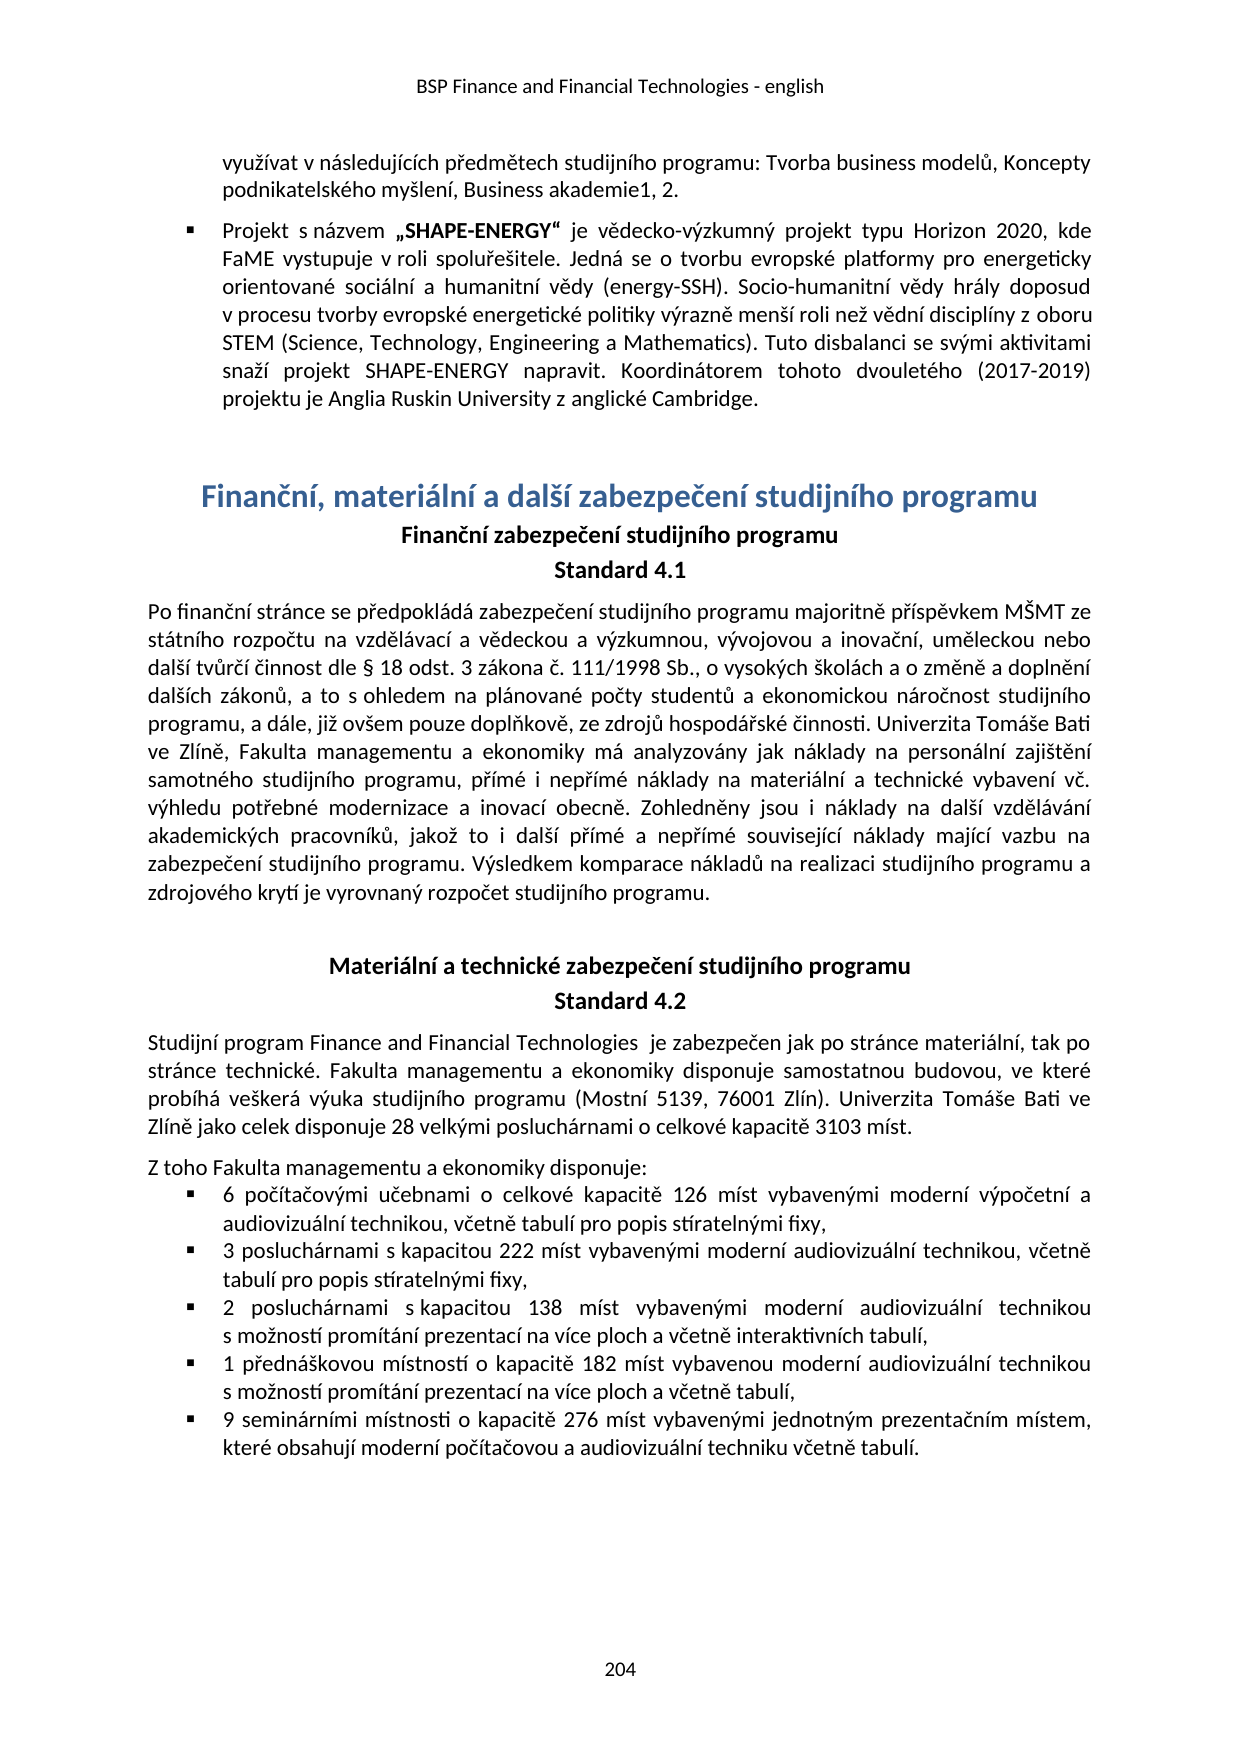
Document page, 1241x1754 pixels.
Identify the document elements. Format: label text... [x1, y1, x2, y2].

list 6 počítačovými učebnami o celkové kapacitě 126 míst vybavenými moderní výpočetní a audiovizuální technikou, včetně tabulí pro popis stíratelnými fixy, [185, 1181, 1093, 1237]
text Studijní program Finance and Financial Technologies je zabezpečen jak po stránce materiální, tak po stránce technické. Fakulta managementu a ekonomiky disponuje samostatnou budovou, ve které probíhá veškerá výuka studijního programu (Mostní 5139, 76001 Zlín). Univerzita Tomáše Bati ve Zlíně jako celek disponuje 28 velkými posluchárnami o celkové kapacitě 3103 míst. [148, 1028, 1093, 1140]
text Standard 4.2 [148, 985, 1093, 1016]
list 3 posluchárnami s kapacitou 222 míst vybavenými moderní audiovizuální technikou, včetně tabulí pro popis stíratelnými fixy, [185, 1237, 1093, 1293]
list Projekt s názvem „SHAPE-ENERGY“ je vědecko-výzkumný projekt typu Horizon 2020, kde FaME vystupuje v roli spoluřešitele. Jedná se o tvorbu evropské platformy pro energeticky orientované sociální a humanitní vědy (energy-SSH). Socio-humanitní vědy hrály doposud v procesu tvorby evropské energetické politiky výrazně menší roli než vědní disciplíny z oboru STEM (Science, Technology, Engineering a Mathematics). Tuto disbalanci se svými aktivitami snaží projekt SHAPE-ENERGY napravit. Koordinátorem tohoto dvouletého (2017-2019) projektu je Anglia Ruskin University z anglické Cambridge. [185, 216, 1093, 412]
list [185, 148, 1093, 204]
text Finanční zabezpečení studijního programu [148, 520, 1093, 550]
text Finanční, materiální a další zabezpečení studijního programu [148, 475, 1093, 516]
list 9 seminárními místnosti o kapacitě 276 míst vybavenými jednotným prezentačním místem, které obsahují moderní počítačovou a audiovizuální techniku včetně tabulí. [185, 1405, 1093, 1461]
text Po finanční stránce se předpokládá zabezpečení studijního programu majoritně příspěvkem MŠMT ze státního rozpočtu na vzdělávací a vědeckou a výzkumnou, vývojovou a inovační, uměleckou nebo další tvůrčí činnost dle § 18 odst. 3 zákona č. 111/1998 Sb., o vysokých školách a o změně a doplnění dalších zákonů, a to s ohledem na plánované počty studentů a ekonomickou náročnost studijního programu, a dále, již ovšem pouze doplňkově, ze zdrojů hospodářské činnosti. Univerzita Tomáše Bati ve Zlíně, Fakulta managementu a ekonomiky má analyzovány jak náklady na personální zajištění samotného studijního programu, přímé i nepřímé náklady na materiální a technické vybavení vč. výhledu potřebné modernizace a inovací obecně. Zohledněny jsou i náklady na další vzdělávání akademických pracovníků, jakož to i další přímé a nepřímé související náklady mající vazbu na zabezpečení studijního programu. Výsledkem komparace nákladů na realizaci studijního programu a zdrojového krytí je vyrovnaný rozpočet studijního programu. [148, 597, 1093, 906]
text Z toho Fakulta managementu a ekonomiky disponuje: [148, 1153, 1093, 1181]
list 2 posluchárnami s kapacitou 138 míst vybavenými moderní audiovizuální technikou s možností promítání prezentací na více ploch a včetně interaktivních tabulí, [185, 1293, 1093, 1349]
list 1 přednáškovou místností o kapacitě 182 míst vybavenou moderní audiovizuální technikou s možností promítání prezentací na více ploch a včetně tabulí, [185, 1349, 1093, 1405]
text Materiální a technické zabezpečení studijního programu [148, 950, 1093, 981]
text Standard 4.1 [148, 554, 1093, 585]
